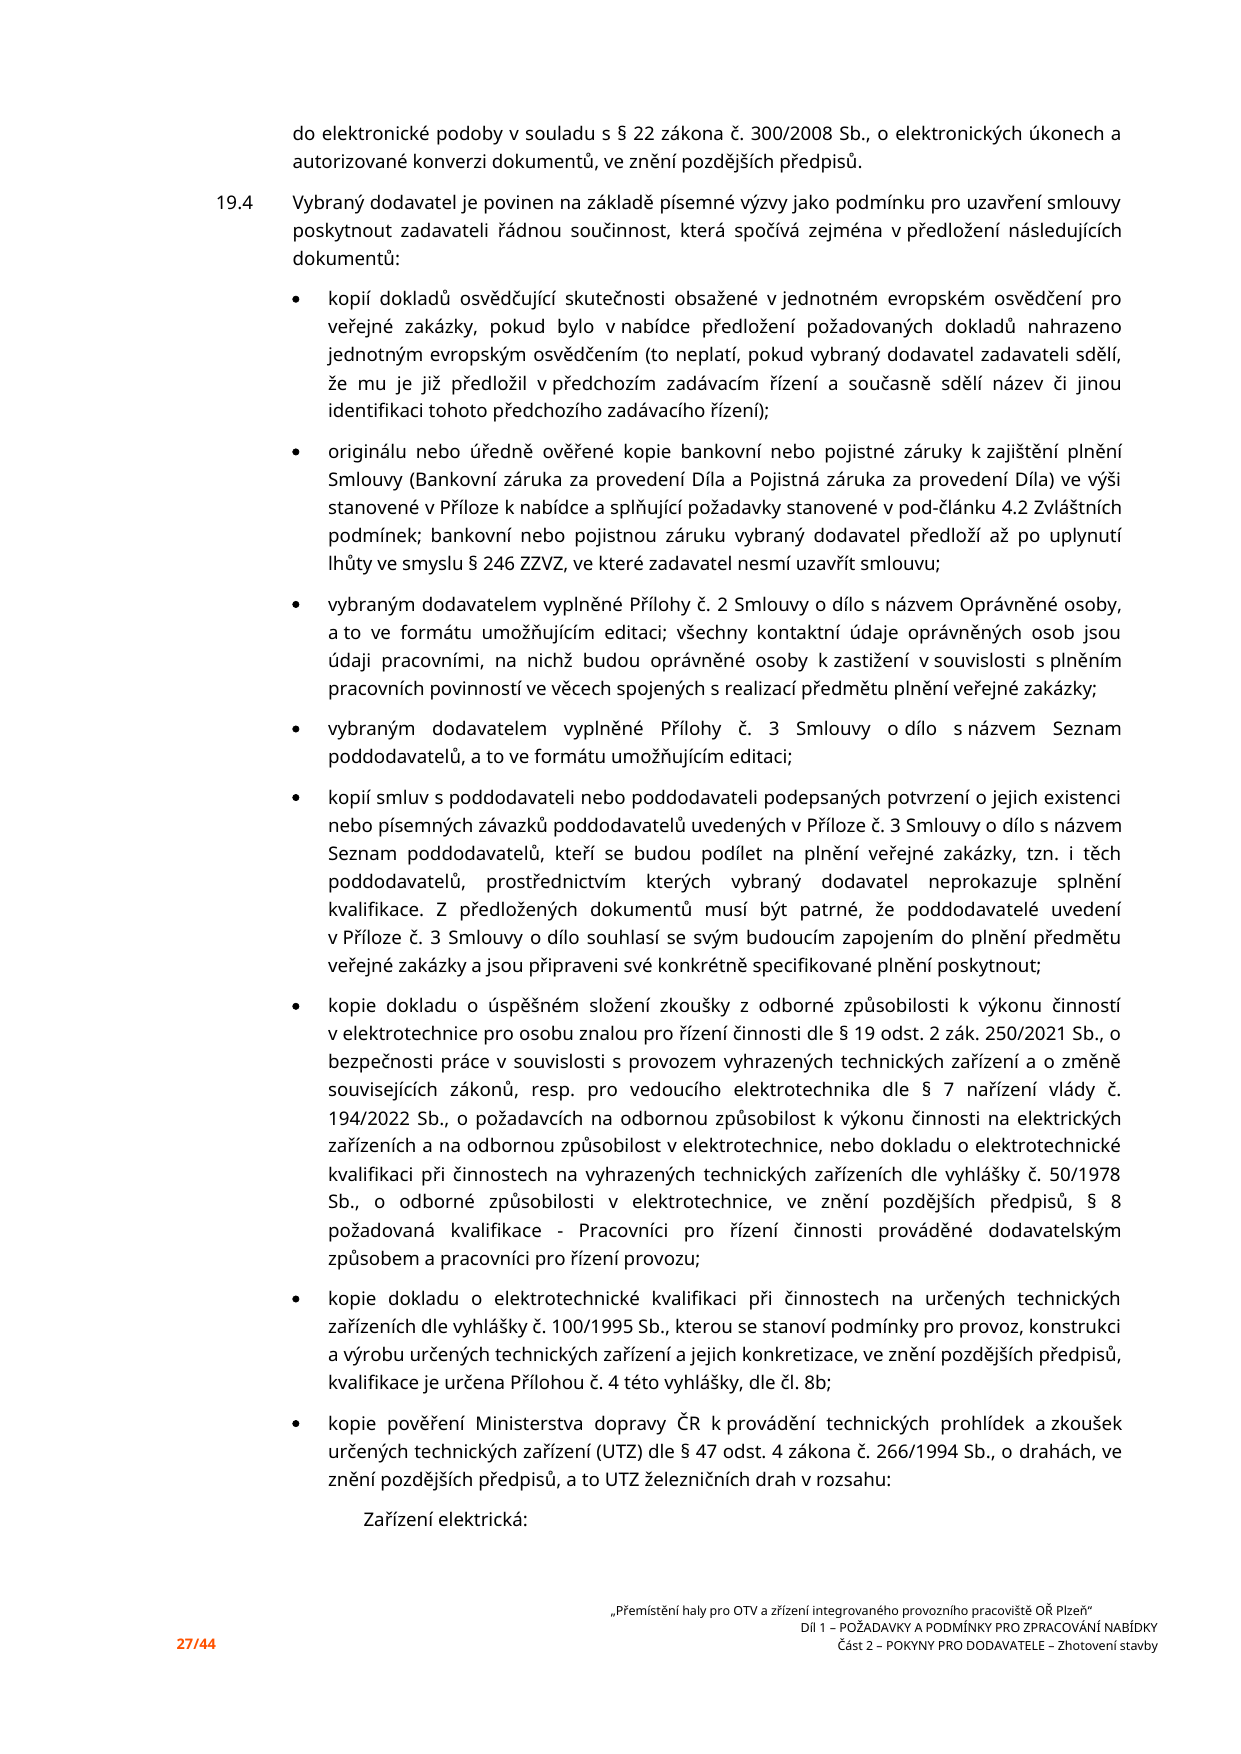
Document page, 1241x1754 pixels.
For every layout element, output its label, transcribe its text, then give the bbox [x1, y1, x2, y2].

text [216, 121, 1122, 174]
text kopie dokladu o úspěšném složení zkoušky z odborné způsobilosti k výkonu činností v elektrotechnice pro osobu znalou pro řízení činnosti dle § 19 odst. 2 zák. 250/2021 Sb., o bezpečnosti práce v souvislosti s provozem vyhrazených technických zařízení a o změně souvisejících zákonů, resp. pro vedoucího elektrotechnika dle § 7 nařízení vlády č. 194/2022 Sb., o požadavcích na odbornou způsobilost k výkonu činnosti na elektrických zařízeních a na odbornou způsobilost v elektrotechnice, nebo dokladu o elektrotechnické kvalifikaci při činnostech na vyhrazených technických zařízeních dle vyhlášky č. 50/1978 Sb., o odborné způsobilosti v elektrotechnice, ve znění pozdějších předpisů, § 8 požadovaná kvalifikace - Pracovníci pro řízení činnosti prováděné dodavatelským způsobem a pracovníci pro řízení provozu; [292, 993, 1122, 1270]
text vybraným dodavatelem vyplněné Přílohy č. 3 Smlouvy o dílo s názvem Seznam poddodavatelů, a to ve formátu umožňujícím editaci; [292, 716, 1122, 769]
text kopie pověření Ministerstva dopravy ČR k provádění technických prohlídek a zkoušek určených technických zařízení (UTZ) dle § 47 odst. 4 zákona č. 266/1994 Sb., o drahách, ve znění pozdějších předpisů, a to UTZ železničních drah v rozsahu: [292, 1410, 1122, 1492]
text originálu nebo úředně ověřené kopie bankovní nebo pojistné záruky k zajištění plnění Smlouvy (Bankovní záruka za provedení Díla a Pojistná záruka za provedení Díla) ve výši stanovené v Příloze k nabídce a splňující požadavky stanovené v pod-článku 4.2 Zvláštních podmínek; bankovní nebo pojistnou záruku vybraný dodavatel předloží až po uplynutí lhůty ve smyslu § 246 ZZVZ, ve které zadavatel nesmí uzavřít smlouvu; [292, 438, 1122, 576]
text kopií smluv s poddodavateli nebo poddodavateli podepsaných potvrzení o jejich existenci nebo písemných závazků poddodavatelů uvedených v Příloze č. 3 Smlouvy o dílo s názvem Seznam poddodavatelů, kteří se budou podílet na plnění veřejné zakázky, tzn. i těch poddodavatelů, prostřednictvím kterých vybraný dodavatel neprokazuje splnění kvalifikace. Z předložených dokumentů musí být patrné, že poddodavatelé uvedení v Příloze č. 3 Smlouvy o dílo souhlasí se svým budoucím zapojením do plnění předmětu veřejné zakázky a jsou připraveni své konkrétně specifikované plnění poskytnout; [292, 784, 1122, 978]
text Zařízení elektrická: [363, 1507, 1122, 1532]
text vybraným dodavatelem vyplněné Přílohy č. 2 Smlouvy o dílo s názvem Oprávněné osoby, a to ve formátu umožňujícím editaci; všechny kontaktní údaje oprávněných osob jsou údaji pracovními, na nichž budou oprávněné osoby k zastižení v souvislosti s plněním pracovních povinností ve věcech spojených s realizací předmětu plnění veřejné zakázky; [292, 591, 1122, 701]
text kopie dokladu o elektrotechnické kvalifikaci při činnostech na určených technických zařízeních dle vyhlášky č. 100/1995 Sb., kterou se stanoví podmínky pro provoz, konstrukci a výrobu určených technických zařízení a jejich konkretizace, ve znění pozdějších předpisů, kvalifikace je určena Přílohou č. 4 této vyhlášky, dle čl. 8b; [292, 1285, 1122, 1395]
text kopií dokladů osvědčující skutečnosti obsažené v jednotném evropském osvědčení pro veřejné zakázky, pokud bylo v nabídce předložení požadovaných dokladů nahrazeno jednotným evropským osvědčením (to neplatí, pokud vybraný dodavatel zadavateli sdělí, že mu je již předložil v předchozím zadávacím řízení a současně sdělí název či jinou identifikaci tohoto předchozího zadávacího řízení); [292, 286, 1122, 423]
text Vybraný dodavatel je povinen na základě písemné výzvy jako podmínku pro uzavření smlouvy poskytnout zadavateli řádnou součinnost, která spočívá zejména v předložení následujících dokumentů: [216, 189, 1122, 271]
